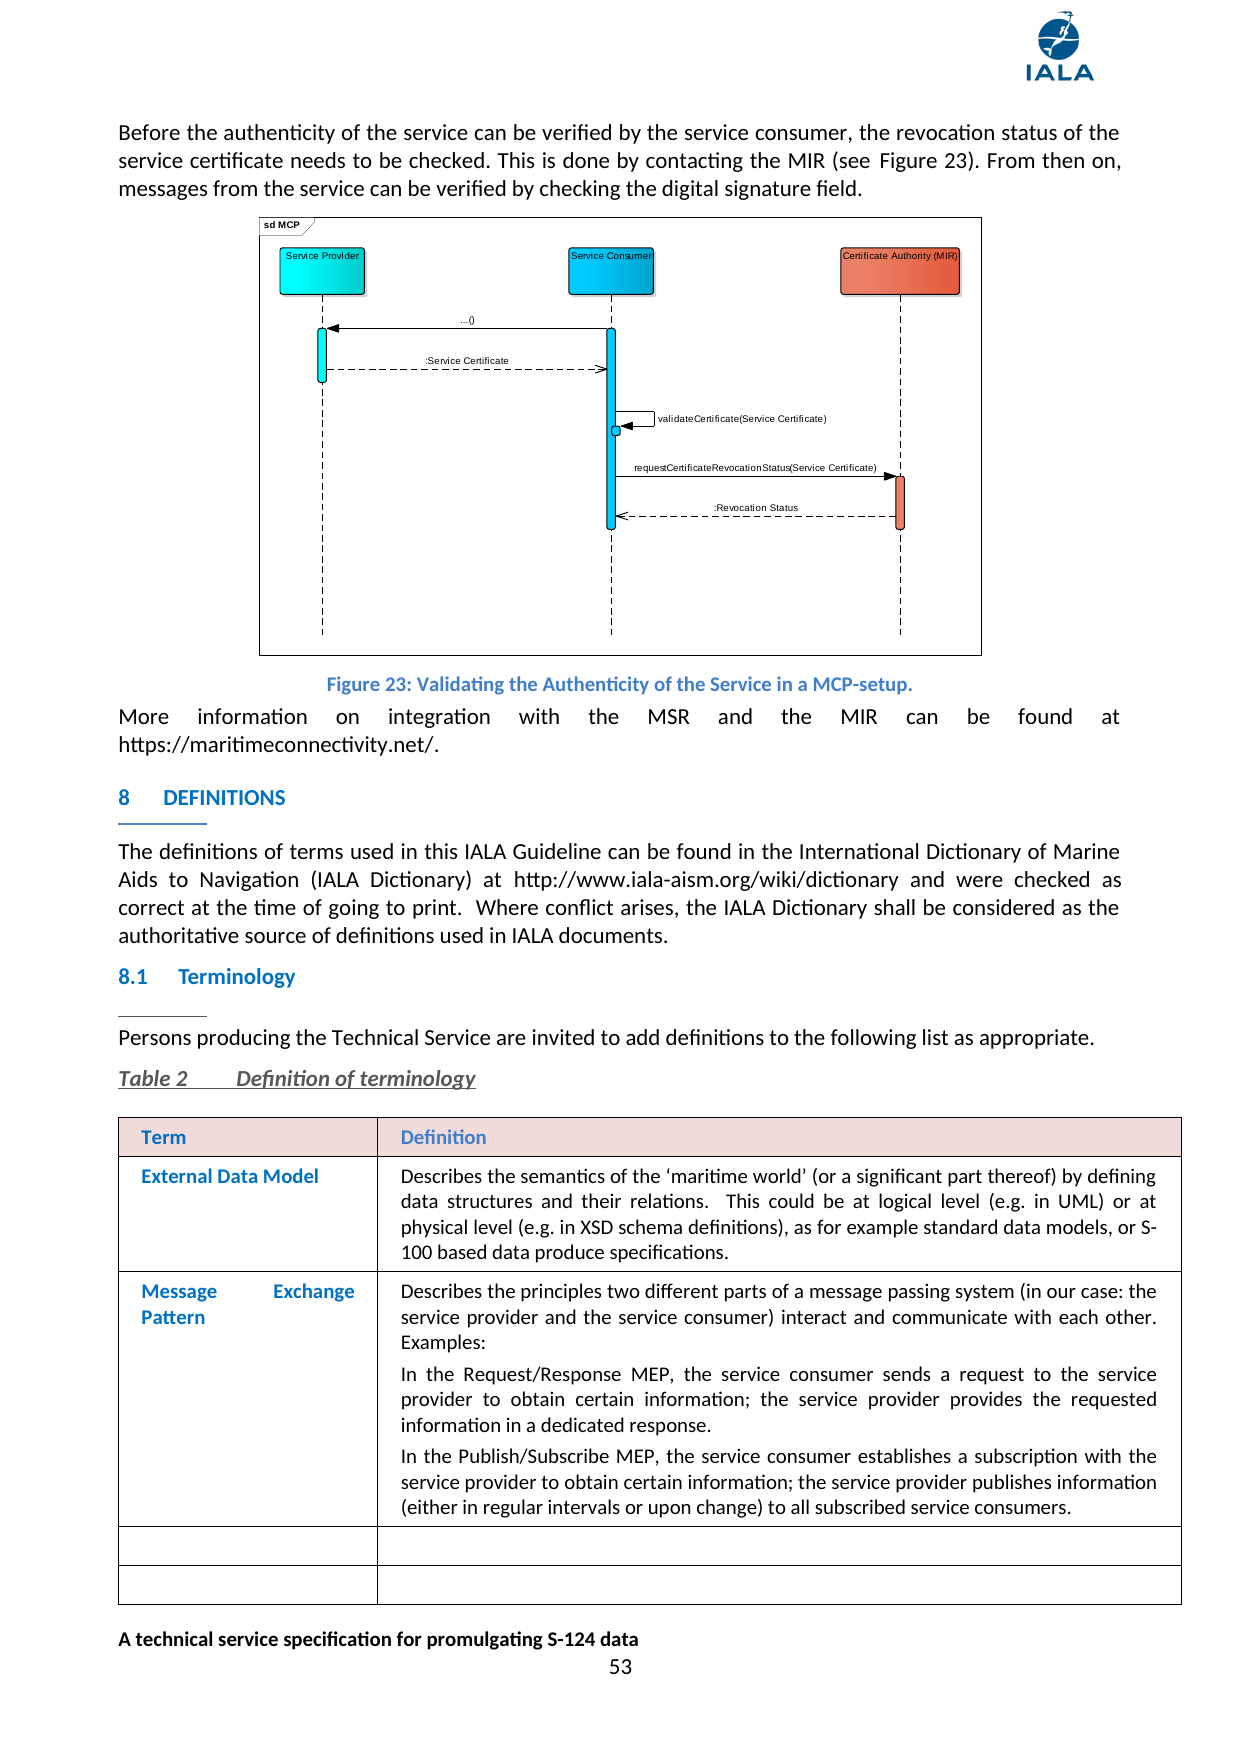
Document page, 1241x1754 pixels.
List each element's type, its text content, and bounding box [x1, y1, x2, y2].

table_cell [378, 1566, 1181, 1604]
text The definitions of terms used in this IALA Guideline can be found in the International Dictionary of Marine Aids to Navigation (IALA Dictionary) at http://www.iala-aism.org/wiki/dictionary and were checked as correct at the time of going to print. Where conflict arises, the IALA Dictionary shall be considered as the authoritative source of definitions used in IALA documents. [118, 837, 1122, 949]
text Definition of terminology [118, 1064, 1122, 1092]
table_cell Describes the semantics of the ‘maritime world’ (or a significant part thereof) by defining data structures and their relations. This could be at logical level (e.g. in UML) or at physical level (e.g. in XSD schema definitions), as for example standard data models, or S-100 based data produce specifications. [378, 1157, 1181, 1271]
table_cell External Data Model [119, 1157, 377, 1271]
table_header Definition [378, 1118, 1181, 1156]
table_cell Message Exchange Pattern [119, 1272, 377, 1526]
table_cell Describes the principles two different parts of a message passing system (in our case: the service provider and the service consumer) interact and communicate with each other. Examples: In the Request/Response MEP, the service consumer sends a request to the service provider to obtain certain information; the service provider provides the requested information in a dedicated response. In the Publish/Subscribe MEP, the service consumer establishes a subscription with the service provider to obtain certain information; the service provider publishes information (either in regular intervals or upon change) to all subscribed service consumers. [378, 1272, 1181, 1526]
subtitle DEFINITIONS [118, 783, 1122, 811]
picture [1011, 3, 1106, 96]
table_header Term [119, 1118, 377, 1156]
text Persons producing the Technical Service are invited to add definitions to the following list as appropriate. [118, 1023, 1122, 1051]
table_cell [119, 1527, 377, 1565]
subtitle Terminology [118, 962, 1048, 990]
table_cell [119, 1566, 377, 1604]
table_cell [378, 1527, 1181, 1565]
text More information on integration with the MSR and the MIR can be found at https://maritimeconnectivity.net/. [118, 702, 1122, 758]
